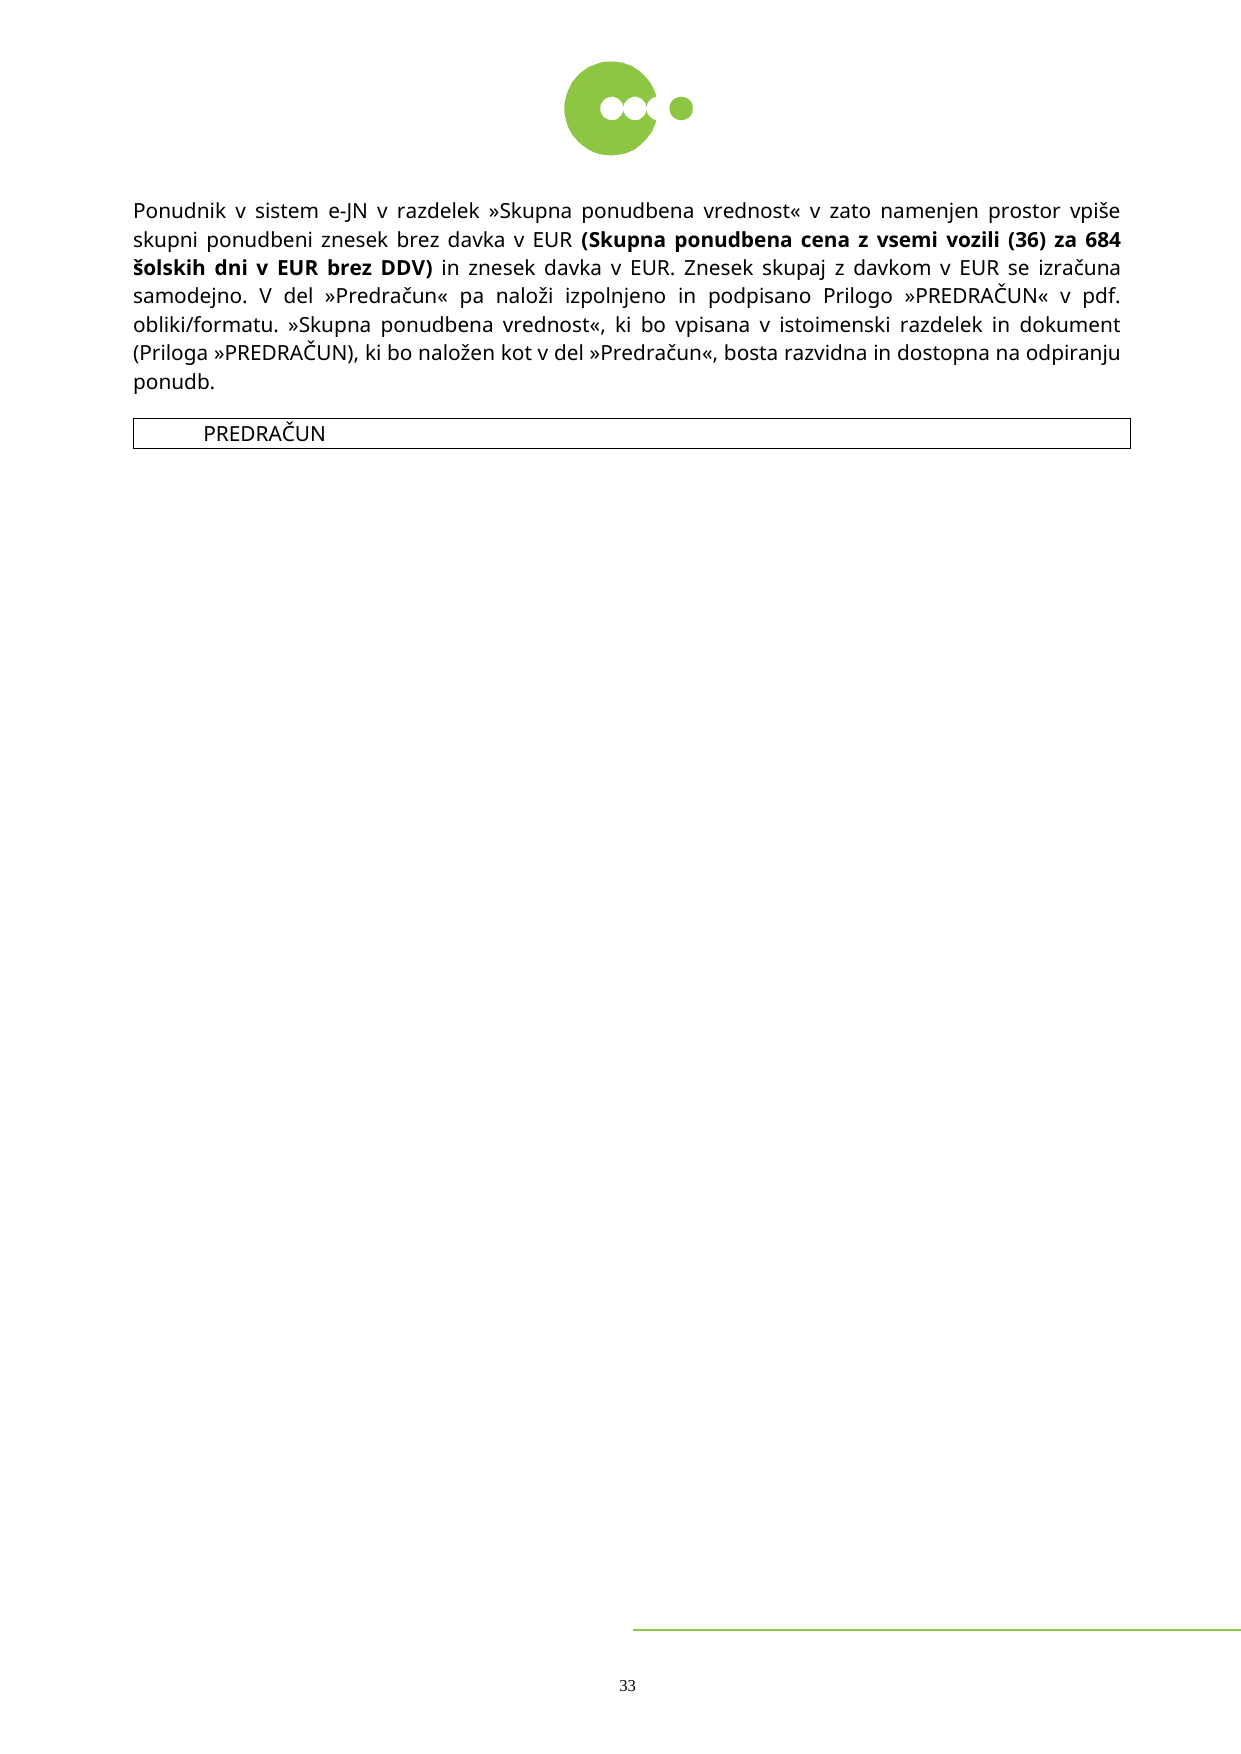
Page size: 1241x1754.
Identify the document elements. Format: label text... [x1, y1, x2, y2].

text Ponudnik v sistem e-JN v razdelek »Skupna ponudbena vrednost« v zato namenjen prostor vpiše skupni ponudbeni znesek brez davka v EUR (Skupna ponudbena cena z vsemi vozili (36) za 684 šolskih dni v EUR brez DDV) in znesek davka v EUR. Znesek skupaj z davkom v EUR se izračuna samodejno. V del »Predračun« pa naloži izpolnjeno in podpisano Prilogo »PREDRAČUN« v pdf. obliki/formatu. »Skupna ponudbena vrednost«, ki bo vpisana v istoimenski razdelek in dokument (Priloga »PREDRAČUN), ki bo naložen kot v del »Predračun«, bosta razvidna in dostopna na odpiranju ponudb. [133, 196, 1122, 395]
table_header [134, 419, 196, 447]
table_header PREDRAČUN [196, 419, 1130, 447]
